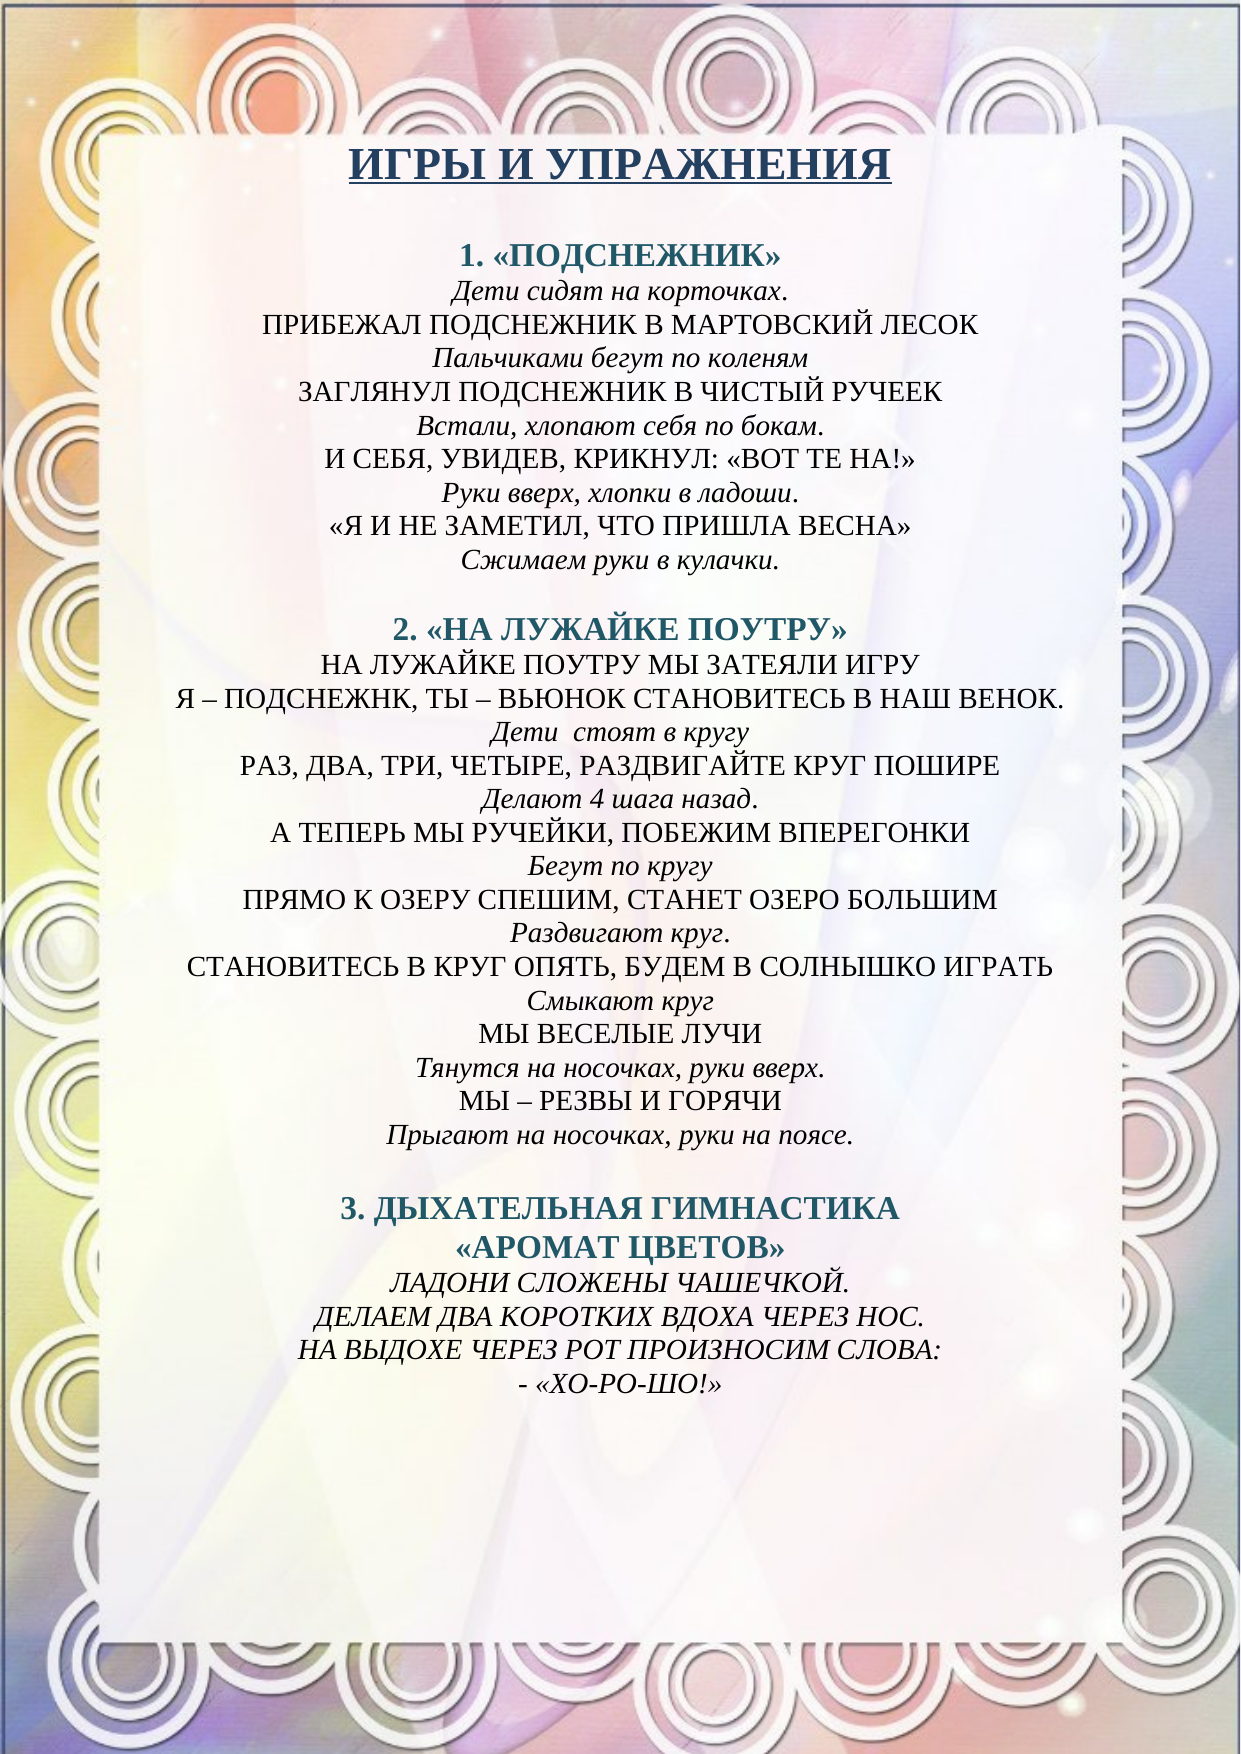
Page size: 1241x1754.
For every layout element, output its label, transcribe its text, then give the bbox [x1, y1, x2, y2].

text «Я И НЕ ЗАМЕТИЛ, ЧТО ПРИШЛА ВЕСНА» [75, 508, 1165, 542]
picture [0, 0, 1241, 1754]
text НА ЛУЖАЙКЕ ПОУТРУ МЫ ЗАТЕЯЛИ ИГРУ [75, 647, 1165, 681]
text Раздвигают круг. [75, 916, 1165, 949]
text ПРИБЕЖАЛ ПОДСНЕЖНИК В МАРТОВСКИЙ ЛЕСОК [75, 307, 1165, 341]
text Делают 4 шага назад. [75, 781, 1165, 815]
text Дети сидят на корточках. [75, 273, 1165, 307]
text Бегут по кругу [75, 848, 1165, 882]
text МЫ ВЕСЕЛЫЕ ЛУЧИ [75, 1016, 1165, 1050]
text Пальчиками бегут по коленям [75, 341, 1165, 374]
text МЫ – РЕЗВЫ И ГОРЯЧИ [75, 1083, 1165, 1117]
text НА ВЫДОХЕ ЧЕРЕЗ РОТ ПРОИЗНОСИМ СЛОВА: [75, 1332, 1165, 1366]
text Встали, хлопают себя по бокам. [75, 408, 1165, 441]
text Тянутся на носочках, руки вверх. [75, 1050, 1165, 1083]
text СТАНОВИТЕСЬ В КРУГ ОПЯТЬ, БУДЕМ В СОЛНЫШКО ИГРАТЬ [75, 949, 1165, 983]
text Дети стоят в кругу [75, 714, 1165, 748]
text Смыкают круг [75, 983, 1165, 1016]
text И СЕБЯ, УВИДЕВ, КРИКНУЛ: «ВОТ ТЕ НА!» [75, 441, 1165, 475]
text Сжимаем руки в кулачки. [75, 542, 1165, 575]
text ДЕЛАЕМ ДВА КОРОТКИХ ВДОХА ЧЕРЕЗ НОС. [75, 1299, 1165, 1332]
text РАЗ, ДВА, ТРИ, ЧЕТЫРЕ, РАЗДВИГАЙТЕ КРУГ ПОШИРЕ [75, 748, 1165, 781]
text ЗАГЛЯНУЛ ПОДСНЕЖНИК В ЧИСТЫЙ РУЧЕЕК [75, 374, 1165, 408]
subtitle ИГРЫ И УПРАЖНЕНИЯ [75, 136, 1165, 189]
text Прыгают на носочках, руки на поясе. [75, 1117, 1165, 1150]
text 3. ДЫХАТЕЛЬНАЯ ГИМНАСТИКА [75, 1189, 1165, 1227]
text Руки вверх, хлопки в ладоши. [75, 475, 1165, 508]
text - «ХО-РО-ШО!» [75, 1366, 1165, 1399]
text «АРОМАТ ЦВЕТОВ» [75, 1227, 1165, 1265]
text ЛАДОНИ СЛОЖЕНЫ ЧАШЕЧКОЙ. [75, 1265, 1165, 1299]
text А ТЕПЕРЬ МЫ РУЧЕЙКИ, ПОБЕЖИМ ВПЕРЕГОНКИ [75, 815, 1165, 848]
text 2. «НА ЛУЖАЙКЕ ПОУТРУ» [75, 609, 1165, 647]
text 1. «ПОДСНЕЖНИК» [75, 235, 1165, 273]
text Я – ПОДСНЕЖНК, ТЫ – ВЬЮНОК СТАНОВИТЕСЬ В НАШ ВЕНОК. [75, 681, 1165, 714]
text ПРЯМО К ОЗЕРУ СПЕШИМ, СТАНЕТ ОЗЕРО БОЛЬШИМ [75, 882, 1165, 916]
